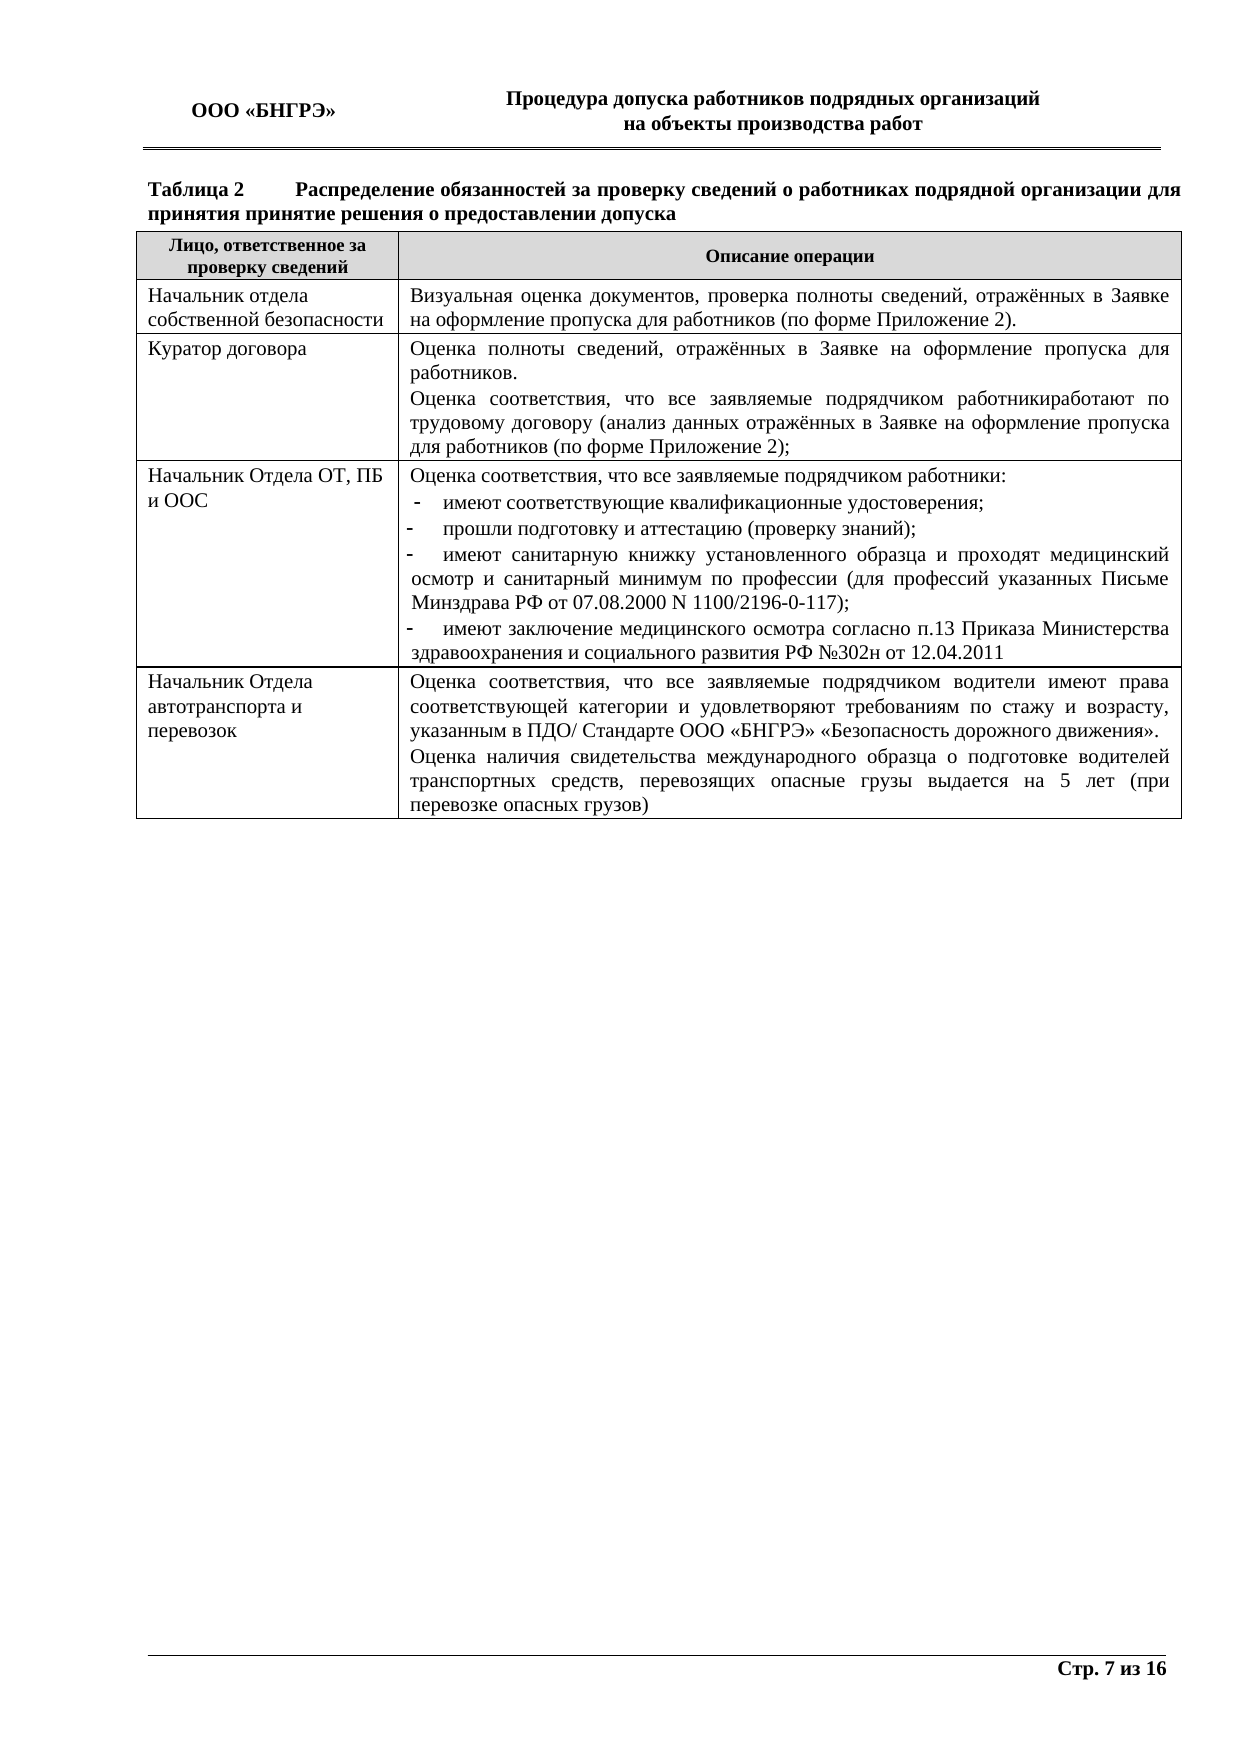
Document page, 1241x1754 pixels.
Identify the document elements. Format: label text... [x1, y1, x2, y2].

table_cell Оценка соответствия, что все заявляемые подрядчиком водители имеют права соответствующей категории и удовлетворяют требованиям по стажу и возрасту, указанным в ПДО/ Стандарте ООО «БНГРЭ» «Безопасность дорожного движения». Оценка наличия свидетельства международного образца о подготовке водителей транспортных средств, перевозящих опасные грузы выдается на 5 лет (при перевозке опасных грузов) [399, 668, 1181, 818]
table_cell Оценка полноты сведений, отражённых в Заявке на оформление пропуска для работников. Оценка соответствия, что все заявляемые подрядчиком работникиработают по трудовому договору (анализ данных отражённых в Заявке на оформление пропуска для работников (по форме ); [399, 334, 1181, 460]
table_cell Оценка соответствия, что все заявляемые подрядчиком работники: имеют соответствующие квалификационные удостоверения; прошли подготовку и аттестацию (проверку знаний); имеют санитарную книжку установленного образца и проходят медицинский осмотр и санитарный минимум по профессии (для профессий указанных Письме Минздрава РФ от 07.08.2000 N 1100/2196-0-117); имеют заключение медицинского осмотра согласно п.13 Приказа Министерства здравоохранения и социального развития РФ №302н от 12.04.2011 [399, 461, 1181, 666]
text Таблица 2 Распределение обязанностей за проверку сведений о работниках подрядной организации для принятия принятие решения о предоставлении допуска [148, 177, 1181, 225]
table_header Лицо, ответственное за проверку сведений [137, 232, 398, 279]
table_cell Куратор договора [137, 334, 398, 460]
table_cell Начальник отдела собственной безопасности [137, 280, 398, 333]
table_cell Начальник Отдела автотранспорта и перевозок [137, 668, 398, 818]
table_header Описание операции [399, 232, 1181, 279]
table_cell Начальник Отдела ОТ, ПБ и ООС [137, 461, 398, 666]
